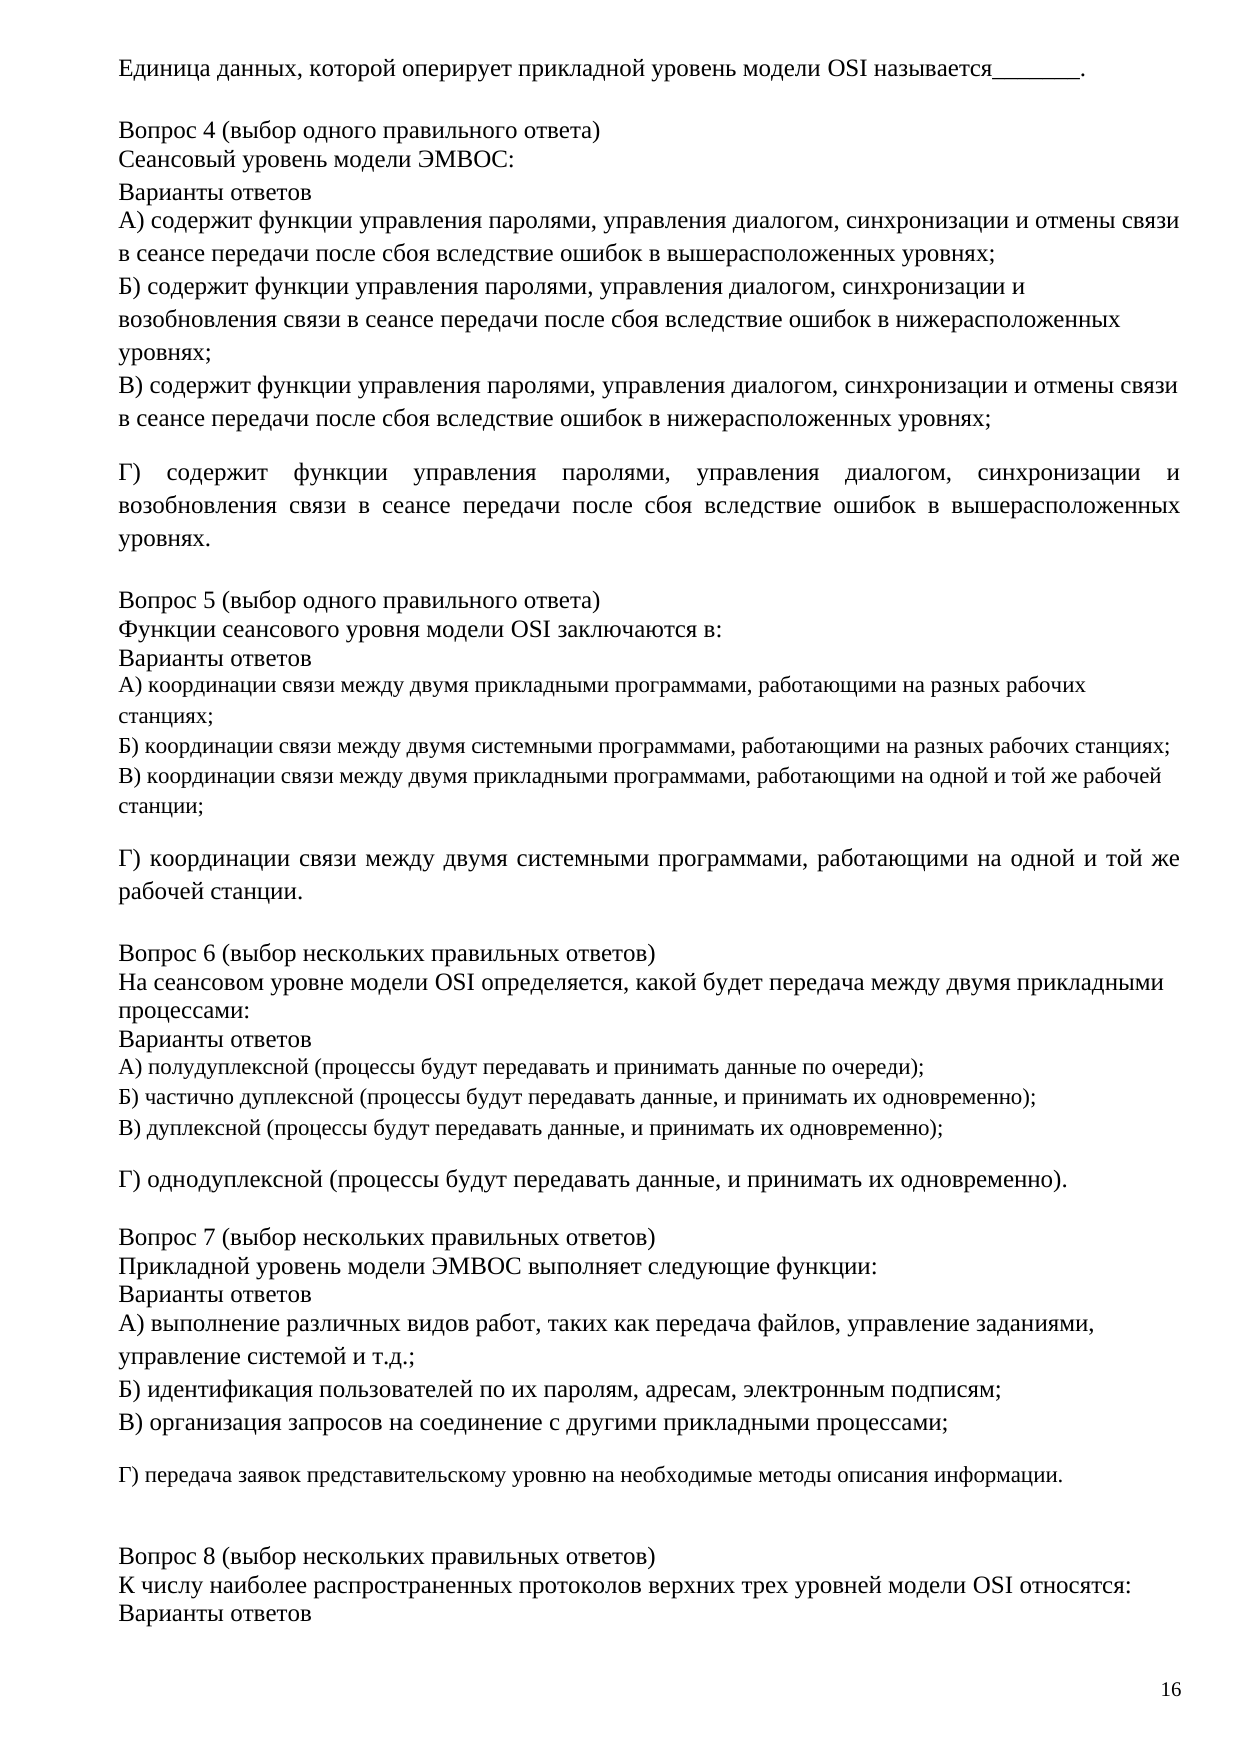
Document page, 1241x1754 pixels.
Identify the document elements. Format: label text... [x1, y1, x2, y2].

text Г) содержит функции управления паролями, управления диалогом, синхронизации и возобновления связи в сеансе передачи после сбоя вследствие ошибок в вышерасположенных уровнях. [118, 457, 1181, 552]
text К числу наиболее распространенных протоколов верхних трех уровней модели OSI относятся: [118, 1570, 1181, 1598]
list А) координации связи между двумя прикладными программами, работающими на разных рабочих станциях; [118, 671, 1181, 728]
text Г) координации связи между двумя системными программами, работающими на одной и той же рабочей станции. [118, 843, 1181, 905]
list В) координации связи между двумя прикладными программами, работающими на одной и той же рабочей станции; [118, 762, 1181, 819]
text Вопрос 6 (выбор нескольких правильных ответов) [118, 938, 1181, 967]
text Варианты ответов [118, 177, 1181, 205]
text Сеансовый уровень модели ЭМВОС: [118, 144, 1181, 172]
text Варианты ответов [118, 1024, 1181, 1053]
list Б) содержит функции управления паролями, управления диалогом, синхронизации и возобновления связи в сеансе передачи после сбоя вследствие ошибок в нижерасположенных уровнях; [118, 271, 1181, 366]
list В) организация запросов на соединение с другими прикладными процессами; [118, 1407, 1181, 1436]
text Варианты ответов [118, 1598, 1181, 1627]
list Б) идентификация пользователей по их паролям, адресам, электронным подписям; [118, 1374, 1181, 1403]
text Вопрос 5 (выбор одного правильного ответа) [118, 585, 1181, 614]
text Прикладной уровень модели ЭМВОС выполняет следующие функции: [118, 1251, 1181, 1279]
list А) полудуплексной (процессы будут передавать и принимать данные по очереди); [118, 1053, 1181, 1079]
text Вопрос 4 (выбор одного правильного ответа) [118, 115, 1181, 144]
list Б) координации связи между двумя системными программами, работающими на разных рабочих станциях; [118, 732, 1181, 758]
list В) содержит функции управления паролями, управления диалогом, синхронизации и отмены связи в сеансе передачи после сбоя вследствие ошибок в нижерасположенных уровнях; [118, 371, 1181, 432]
text Вопрос 8 (выбор нескольких правильных ответов) [118, 1541, 1181, 1570]
text На сеансовом уровне модели OSI определяется, какой будет передача между двумя прикладными процессами: [118, 967, 1181, 1024]
text Единица данных, которой оперирует прикладной уровень модели OSI называется_______. [118, 53, 1181, 82]
list Г) передача заявок представительскому уровню на необходимые методы описания информации. [118, 1461, 1181, 1488]
text Варианты ответов [118, 1279, 1181, 1308]
text Г) однодуплексной (процессы будут передавать данные, и принимать их одновременно). [118, 1164, 1181, 1193]
list В) дуплексной (процессы будут передавать данные, и принимать их одновременно); [118, 1113, 1181, 1140]
text Функции сеансового уровня модели OSI заключаются в: [118, 614, 1181, 643]
text Вопрос 7 (выбор нескольких правильных ответов) [118, 1222, 1181, 1251]
list Б) частично дуплексной (процессы будут передавать данные, и принимать их одновременно); [118, 1083, 1181, 1110]
list А) выполнение различных видов работ, таких как передача файлов, управление заданиями, управление системой и т.д.; [118, 1308, 1181, 1370]
list А) содержит функции управления паролями, управления диалогом, синхронизации и отмены связи в сеансе передачи после сбоя вследствие ошибок в вышерасположенных уровнях; [118, 205, 1181, 267]
text Варианты ответов [118, 643, 1181, 671]
